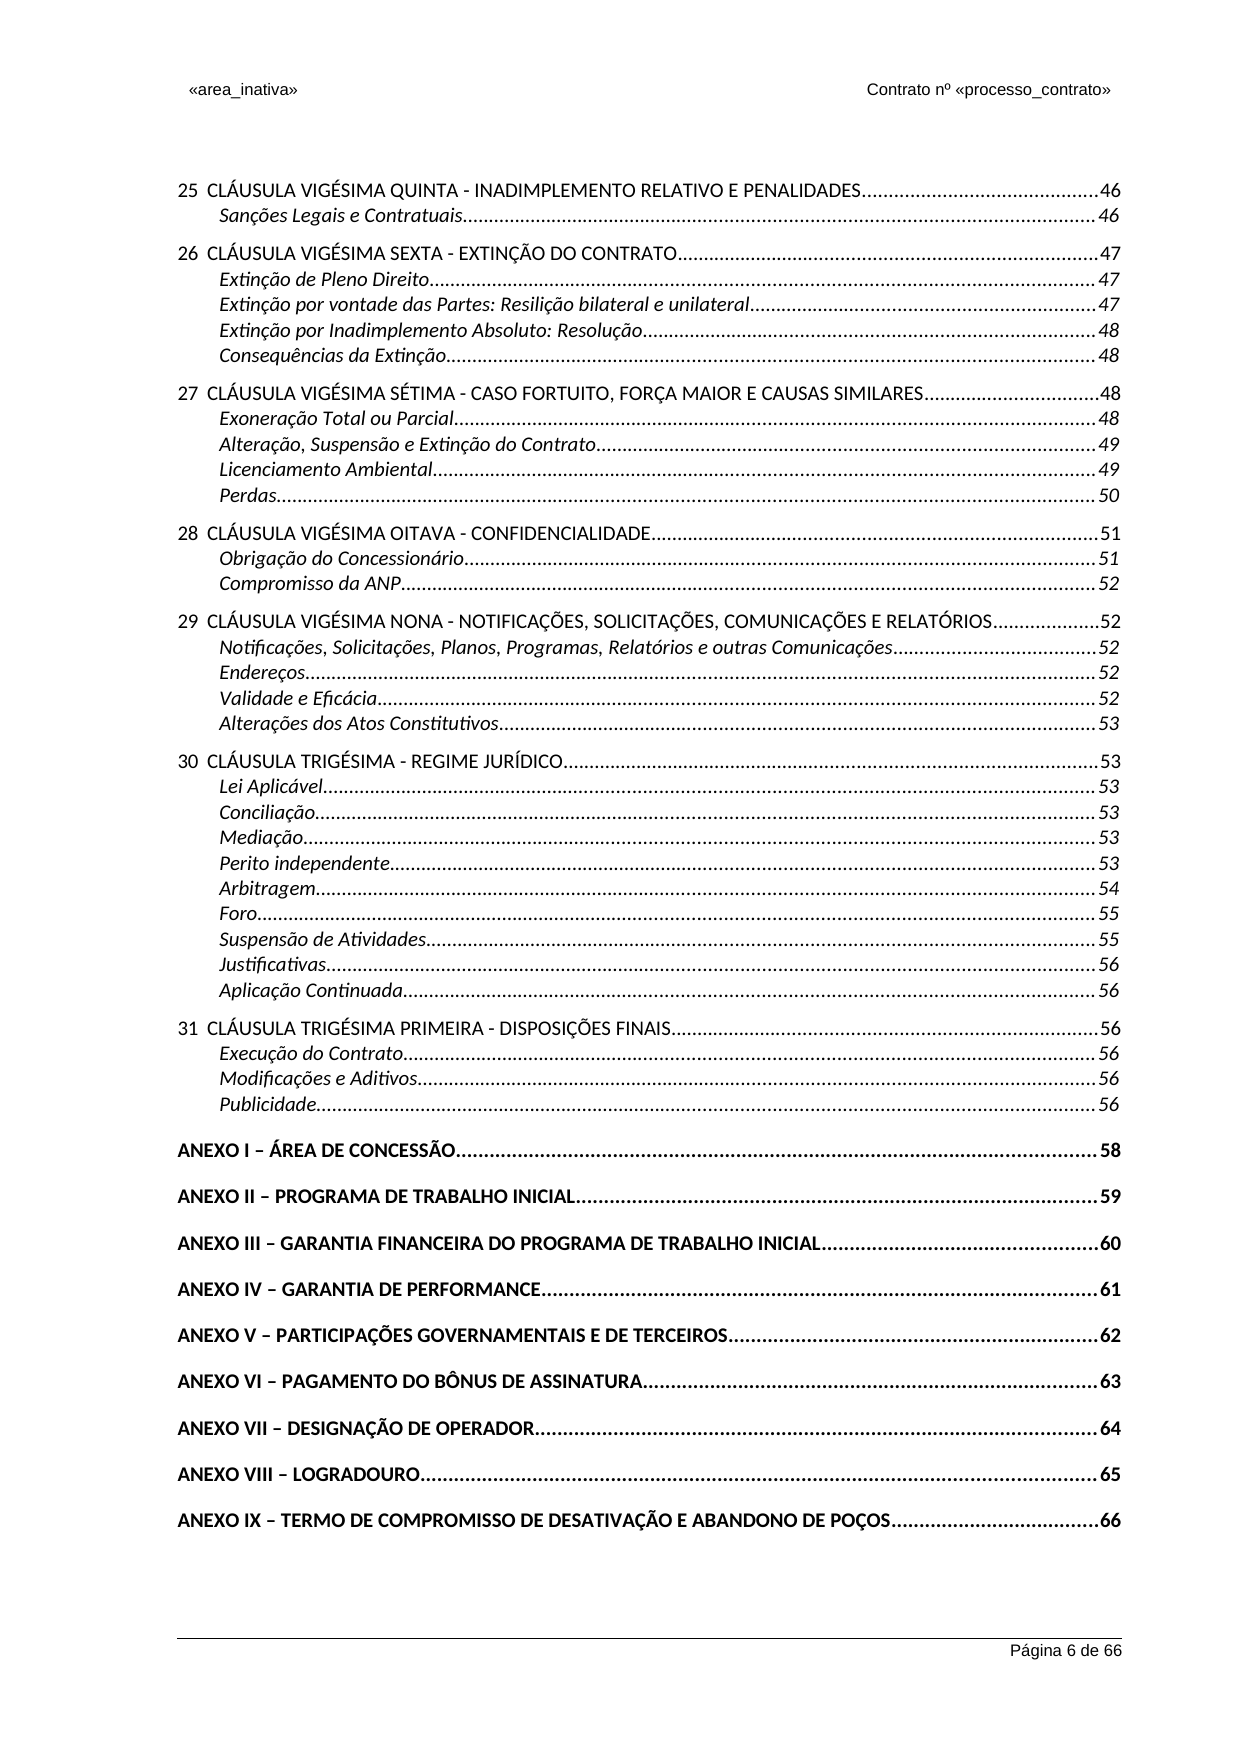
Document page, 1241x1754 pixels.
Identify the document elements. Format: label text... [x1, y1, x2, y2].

text Foro 55 [219, 901, 1122, 926]
text Sanções Legais e Contratuais 46 [219, 203, 1122, 228]
text Anexo VIII – Logradouro 65 [177, 1461, 1122, 1486]
text Extinção por Inadimplemento Absoluto: Resolução 48 [219, 317, 1122, 342]
text Conciliação 53 [219, 799, 1122, 824]
text 30 CLÁUSULA TRIGÉSIMA - REGIME JURÍDICO 53 [177, 748, 1122, 773]
text Extinção de Pleno Direito 47 [219, 266, 1122, 291]
text 28 CLÁUSULA VIGÉSIMA OITAVA - CONFIDENCIALIDADE 51 [177, 520, 1122, 545]
text 26 CLÁUSULA VIGÉSIMA SEXTA - EXTINÇÃO DO CONTRATO 47 [177, 241, 1122, 266]
text Compromisso da ANP 52 [219, 571, 1122, 596]
text Anexo VII – Designação de Operador 64 [177, 1415, 1122, 1440]
text Anexo IX – TERMO DE COMPROMISSO DE DESATIVAÇÃO E ABANDONO DE POÇOS 66 [177, 1507, 1122, 1533]
text Perdas 50 [219, 482, 1122, 507]
text Consequências da Extinção 48 [219, 342, 1122, 368]
text Exoneração Total ou Parcial 48 [219, 406, 1122, 431]
text Publicidade 56 [219, 1091, 1122, 1116]
text Endereços 52 [219, 659, 1122, 685]
text Anexo ii – programa de trabalho inicial 59 [177, 1183, 1122, 1209]
text Arbitragem 54 [219, 875, 1122, 901]
text Justificativas 56 [219, 951, 1122, 977]
text Mediação 53 [219, 824, 1122, 850]
text Perito independente 53 [219, 850, 1122, 875]
text Alterações dos Atos Constitutivos 53 [219, 710, 1122, 736]
text Execução do Contrato 56 [219, 1040, 1122, 1066]
text ANEXO I – ÁREA DE CONCESSÃO 58 [177, 1137, 1122, 1163]
text Suspensão de Atividades 55 [219, 926, 1122, 951]
text Anexo iv – garantia de performance 61 [177, 1276, 1122, 1301]
text 27 CLÁUSULA VIGÉSIMA SÉTIMA - CASO FORTUITO, FORÇA MAIOR E CAUSAS SIMILARES 48 [177, 380, 1122, 406]
text Anexo III – Garantia Financeira Do PROGRAMA DE TRABALHO INICIAL 60 [177, 1230, 1122, 1255]
text Licenciamento Ambiental 49 [219, 456, 1122, 482]
text Obrigação do Concessionário 51 [219, 545, 1122, 571]
text 25 CLÁUSULA VIGÉSIMA QUINTA - INADIMPLEMENTO RELATIVO E PENALIDADES 46 [177, 177, 1122, 203]
text Anexo v – participações governamentais e de terceiros 62 [177, 1322, 1122, 1348]
text Anexo vi – pagamento do bônus de assinatura 63 [177, 1368, 1122, 1394]
text Extinção por vontade das Partes: Resilição bilateral e unilateral 47 [219, 291, 1122, 317]
text Aplicação Continuada 56 [219, 977, 1122, 1002]
text 31 CLÁUSULA TRIGÉSIMA PRIMEIRA - DISPOSIÇÕES FINAIS 56 [177, 1015, 1122, 1040]
text Modificações e Aditivos 56 [219, 1066, 1122, 1091]
text Alteração, Suspensão e Extinção do Contrato 49 [219, 431, 1122, 456]
text Lei Aplicável 53 [219, 773, 1122, 799]
text Validade e Eficácia 52 [219, 685, 1122, 710]
text 29 CLÁUSULA VIGÉSIMA NONA - NOTIFICAÇÕES, SOLICITAÇÕES, COMUNICAÇÕES E RELATÓRIOS 52 [177, 608, 1122, 634]
text Notificações, Solicitações, Planos, Programas, Relatórios e outras Comunicações 52 [219, 634, 1122, 659]
